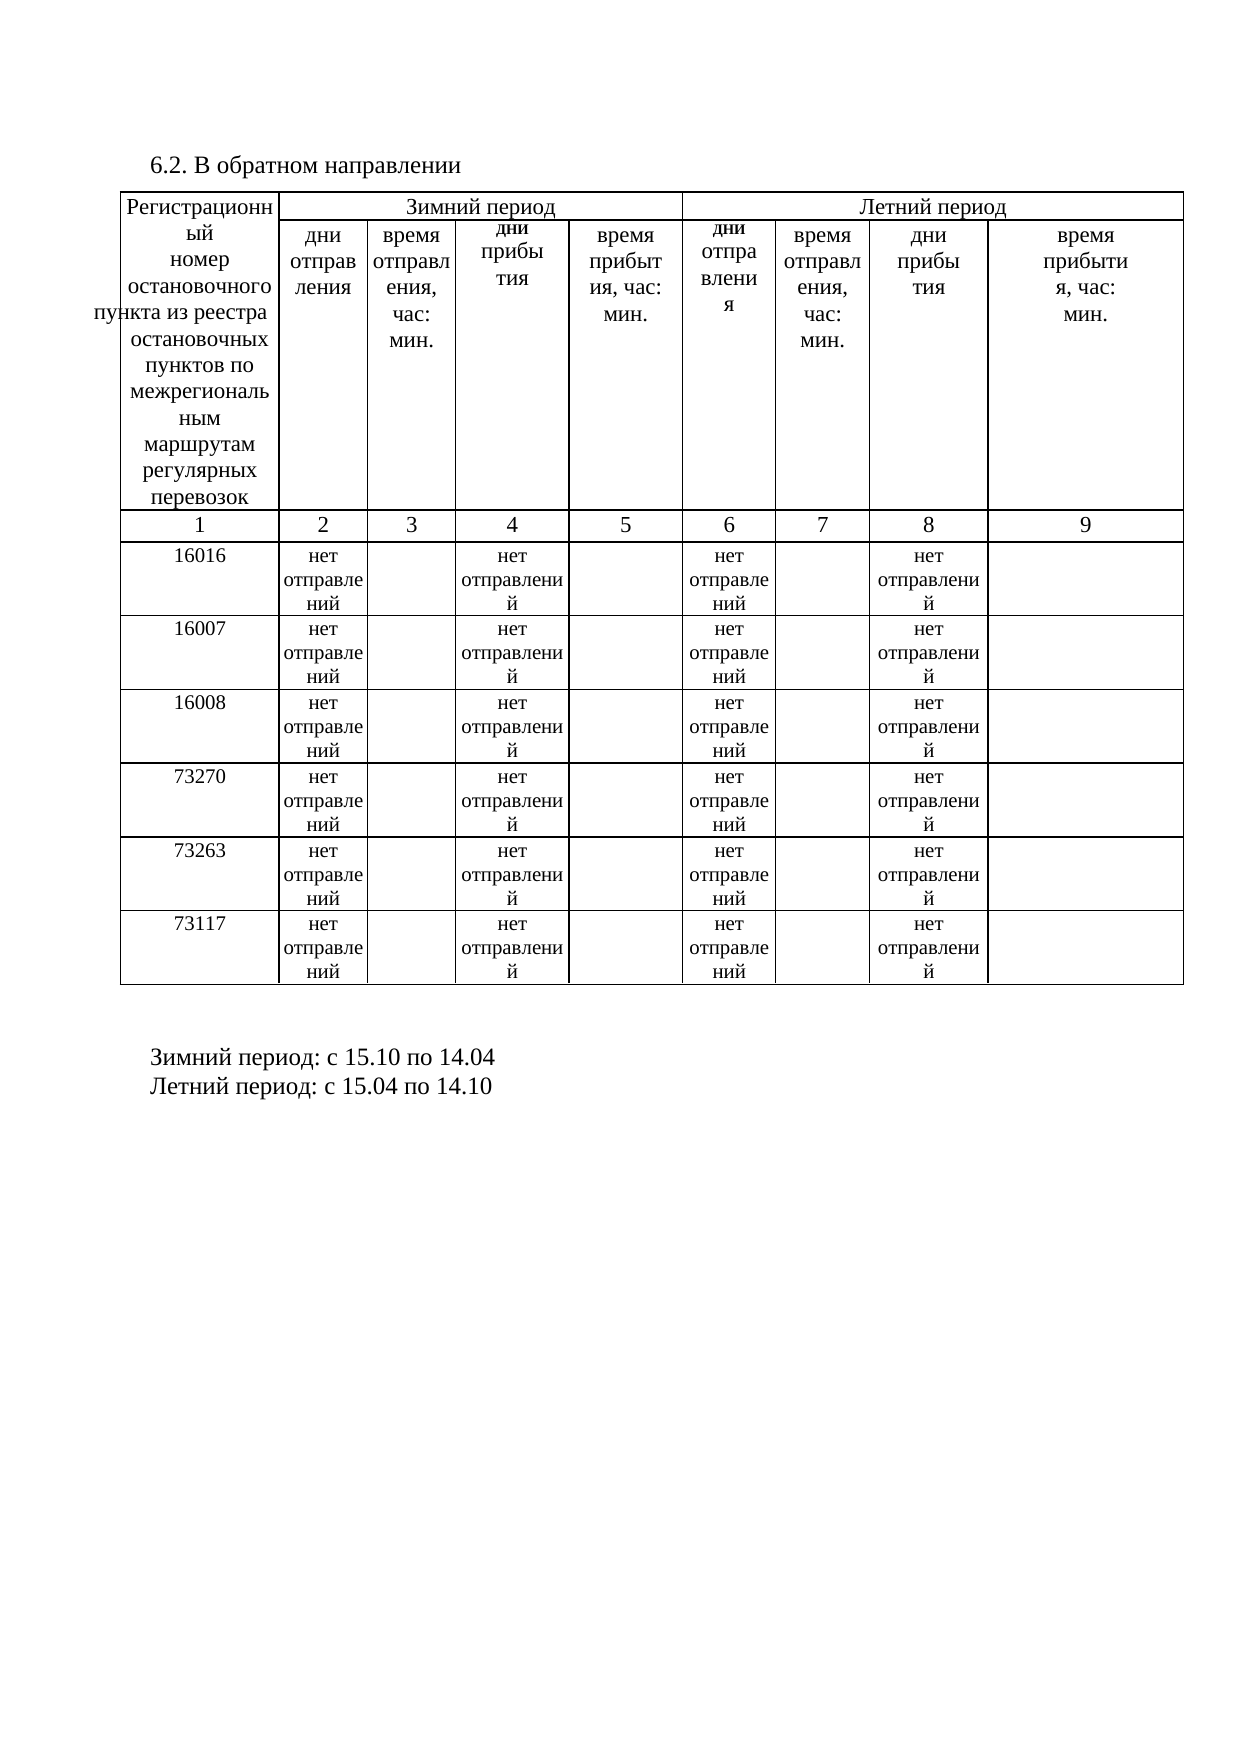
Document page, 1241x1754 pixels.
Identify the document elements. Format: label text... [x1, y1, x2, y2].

table_cell 16016 [121, 543, 278, 615]
table_cell 9 [989, 511, 1183, 541]
table_cell время отправл ения, час: мин. [776, 221, 869, 509]
table_cell нет отправлений [280, 764, 367, 836]
table_cell [776, 690, 869, 762]
table_cell нет отправлений [683, 543, 775, 615]
table_cell нет отправлений [456, 543, 568, 615]
table_cell [570, 764, 682, 836]
table_cell нет отправлений [456, 616, 568, 688]
table_cell нет отправлений [683, 764, 775, 836]
table_cell [776, 911, 869, 983]
table_cell [989, 543, 1183, 615]
table_cell [570, 616, 682, 688]
text 6.2. В обратном направлении [150, 150, 1090, 179]
table_cell 73263 [121, 838, 278, 910]
text Зимний период: с 15.10 по 14.04 [150, 1042, 1090, 1071]
table_cell [368, 616, 455, 688]
table_cell дни отправ ления [280, 221, 367, 509]
table_cell нет отправлений [456, 911, 568, 983]
table_cell нет отправлений [870, 543, 987, 615]
table_cell [776, 616, 869, 688]
table_cell нет отправлений [870, 911, 987, 983]
table_cell 1 [121, 511, 278, 541]
table_cell [776, 543, 869, 615]
table_cell нет отправлений [280, 616, 367, 688]
table_cell [368, 838, 455, 910]
table_cell [989, 911, 1183, 983]
table_header Зимний период [280, 193, 682, 219]
table_cell [570, 911, 682, 983]
table_cell 16007 [121, 616, 278, 688]
table_cell [776, 838, 869, 910]
table_cell [570, 838, 682, 910]
table_cell [368, 764, 455, 836]
table_cell 3 [368, 511, 455, 541]
table_cell нет отправлений [280, 838, 367, 910]
table_cell время прибыти я, час: мин. [989, 221, 1183, 509]
table_cell нет отправлений [280, 911, 367, 983]
table_cell нет отправлений [456, 764, 568, 836]
table_cell 73117 [121, 911, 278, 983]
table_cell [570, 690, 682, 762]
table_header Летний период [683, 193, 1183, 219]
table_cell 5 [570, 511, 682, 541]
table_cell 16008 [121, 690, 278, 762]
table_cell [368, 690, 455, 762]
table_cell [989, 764, 1183, 836]
table_cell 8 [870, 511, 987, 541]
table_cell время отправл ения, час: мин. [368, 221, 455, 509]
table_cell ДНИ прибы тия [456, 221, 568, 509]
table_cell [570, 543, 682, 615]
table_cell нет отправлений [456, 838, 568, 910]
table_cell [989, 838, 1183, 910]
table_cell [989, 616, 1183, 688]
table_cell нет отправлений [870, 690, 987, 762]
table_cell [989, 690, 1183, 762]
table_cell [368, 543, 455, 615]
table_cell нет отправлений [870, 838, 987, 910]
table_cell 73270 [121, 764, 278, 836]
table_header Регистрационный номер остановочного пункта из реестра остановочных пунктов по межрегиональным маршрутам регулярных перевозок [121, 193, 278, 509]
table_cell ДНИ отпра влени я [683, 221, 775, 509]
table_cell [776, 764, 869, 836]
table_cell нет отправлений [683, 616, 775, 688]
table_cell дни прибы тия [870, 221, 987, 509]
text Летний период: с 15.04 по 14.10 [150, 1071, 1090, 1100]
table_cell нет отправлений [456, 690, 568, 762]
table_cell 2 [280, 511, 367, 541]
table_cell 4 [456, 511, 568, 541]
table_cell нет отправлений [683, 690, 775, 762]
table_cell нет отправлений [683, 911, 775, 983]
table_cell 7 [776, 511, 869, 541]
table_cell 6 [683, 511, 775, 541]
table_cell нет отправлений [870, 764, 987, 836]
table_cell нет отправлений [870, 616, 987, 688]
table_cell нет отправлений [683, 838, 775, 910]
table_cell [368, 911, 455, 983]
table_cell время прибыт ия, час: мин. [570, 221, 682, 509]
table_cell нет отправлений [280, 543, 367, 615]
table_cell нет отправлений [280, 690, 367, 762]
